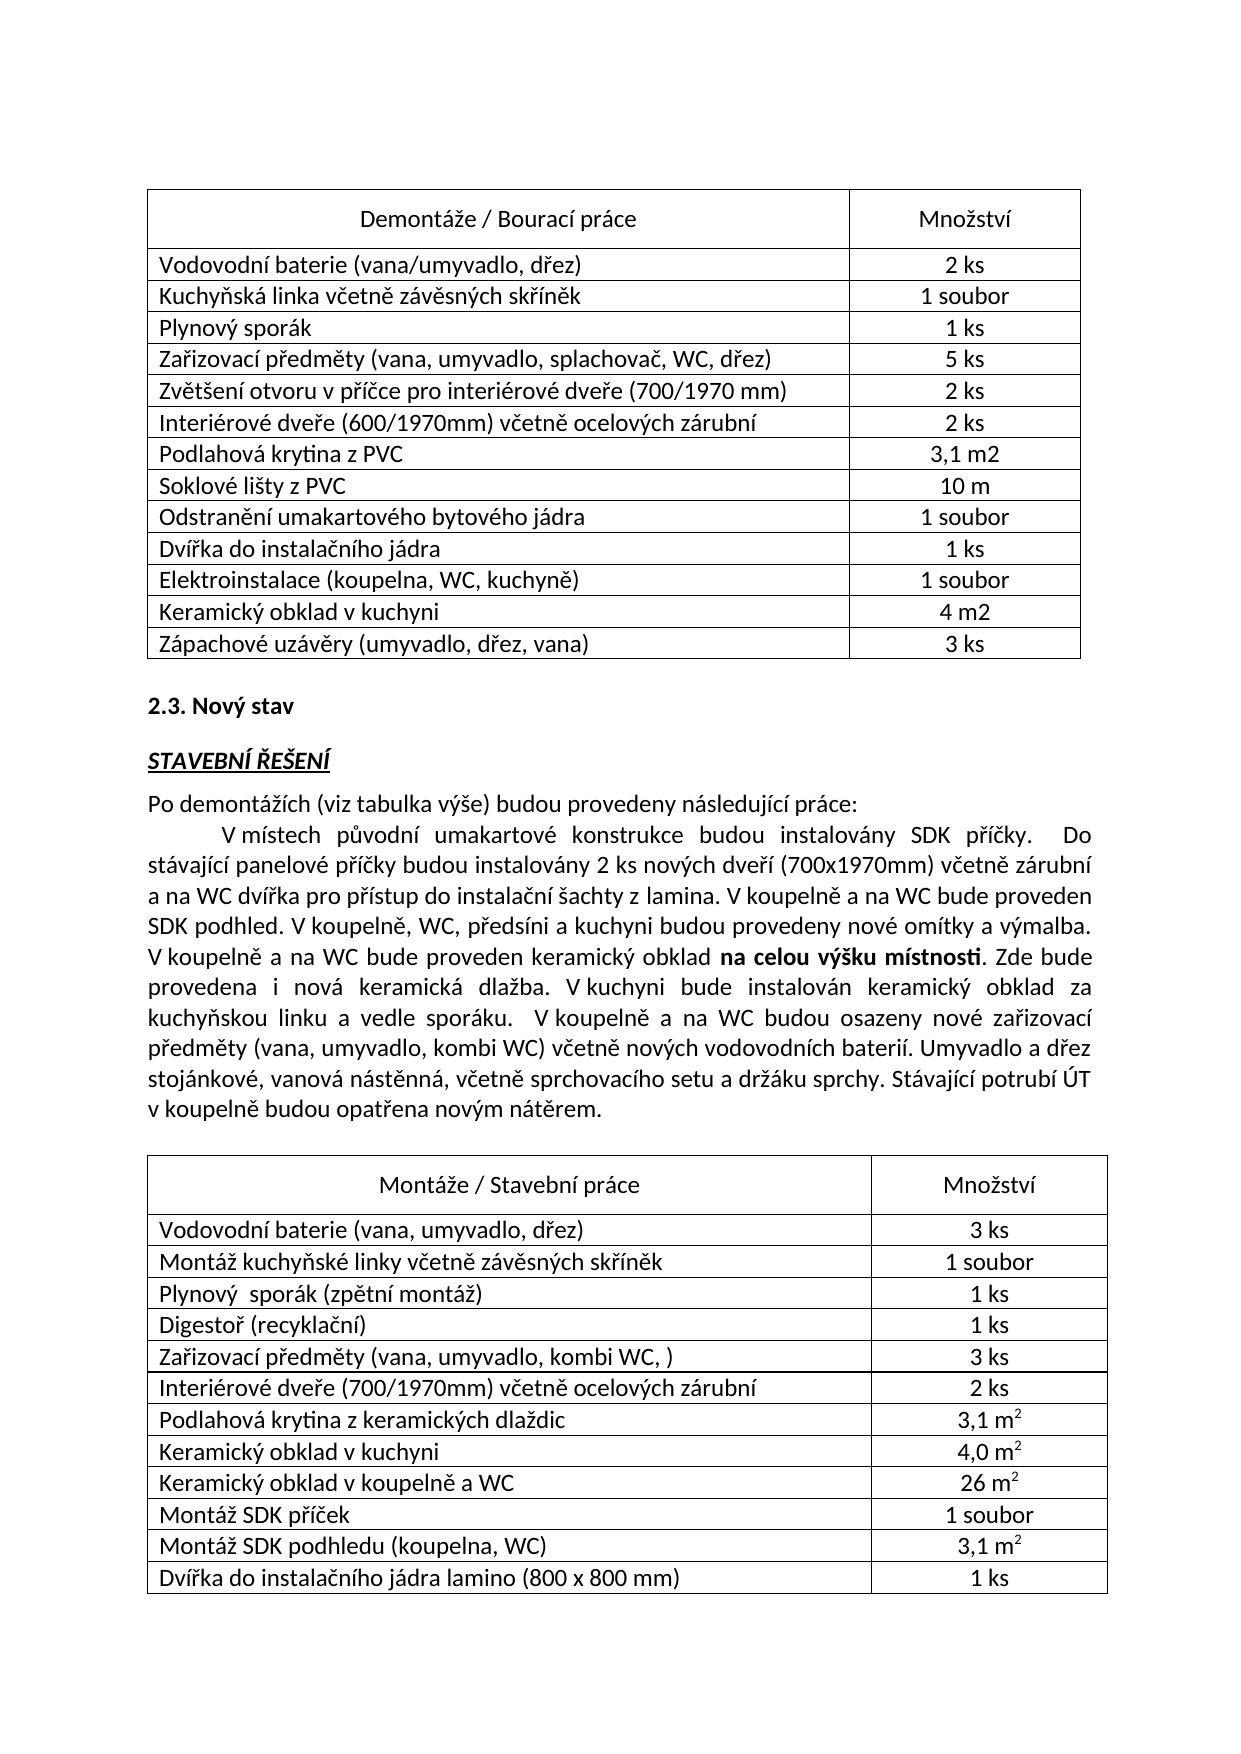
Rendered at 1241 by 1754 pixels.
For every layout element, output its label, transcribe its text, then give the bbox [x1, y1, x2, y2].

table_cell Dvířka do instalačního jádra [148, 533, 849, 563]
table_cell Odstranění umakartového bytového jádra [148, 501, 849, 532]
text STAVEBNÍ ŘEŠENÍ [148, 745, 1093, 776]
table_cell Interiérové dveře (700/1970mm) včetně ocelových zárubní [148, 1373, 871, 1403]
table_cell Plynový sporák (zpětní montáž) [148, 1278, 871, 1308]
table_cell Podlahová krytina z PVC [148, 438, 849, 469]
table_cell Vodovodní baterie (vana, umyvadlo, dřez) [148, 1215, 871, 1245]
table_cell Soklové lišty z PVC [148, 470, 849, 500]
table_cell Keramický obklad v kuchyni [148, 1436, 871, 1466]
table_cell 3 ks [872, 1341, 1107, 1371]
table_cell 2 ks [850, 375, 1080, 406]
table_cell 1 soubor [872, 1246, 1107, 1277]
table_cell 1 soubor [850, 281, 1080, 311]
table_cell 2 ks [850, 249, 1080, 279]
table_cell Interiérové dveře (600/1970mm) včetně ocelových zárubní [148, 407, 849, 437]
table_header Montáže / Stavební práce [148, 1156, 871, 1214]
table_cell 5 ks [850, 344, 1080, 374]
table_cell 10 m [850, 470, 1080, 500]
table_cell Montáž SDK podhledu (koupelna, WC) [148, 1530, 871, 1561]
table_cell 3,1 m2 [872, 1530, 1107, 1561]
table_cell 4,0 m2 [872, 1436, 1107, 1466]
text V místech původní umakartové konstrukce budou instalovány SDK příčky. Do stávající panelové příčky budou instalovány 2 ks nových dveří (700x1970mm) včetně zárubní a na WC dvířka pro přístup do instalační šachty z lamina. V koupelně a na WC bude proveden SDK podhled. V koupelně, WC, předsíni a kuchyni budou provedeny nové omítky a výmalba. V koupelně a na WC bude proveden keramický obklad na celou výšku místnosti. Zde bude provedena i nová keramická dlažba. V kuchyni bude instalován keramický obklad za kuchyňskou linku a vedle sporáku. V koupelně a na WC budou osazeny nové zařizovací předměty (vana, umyvadlo, kombi WC) včetně nových vodovodních baterií. Umyvadlo a dřez stojánkové, vanová nástěnná, včetně sprchovacího setu a držáku sprchy. Stávající potrubí ÚT v koupelně budou opatřena novým nátěrem. [148, 819, 1093, 1124]
table_cell 2 ks [872, 1373, 1107, 1403]
table_cell 1 ks [850, 533, 1080, 563]
text 2.3. Nový stav [148, 690, 1093, 720]
table_header Množství [850, 190, 1080, 248]
table_cell 1 soubor [850, 501, 1080, 532]
table_cell Kuchyňská linka včetně závěsných skříněk [148, 281, 849, 311]
table_cell Podlahová krytina z keramických dlaždic [148, 1404, 871, 1434]
table_cell 2 ks [850, 407, 1080, 437]
text Po demontážích (viz tabulka výše) budou provedeny následující práce: [148, 788, 1093, 819]
table_cell 3 ks [872, 1215, 1107, 1245]
table_cell Plynový sporák [148, 312, 849, 343]
table_cell Keramický obklad v kuchyni [148, 596, 849, 627]
table_cell 1 ks [872, 1278, 1107, 1308]
table_cell Digestoř (recyklační) [148, 1309, 871, 1340]
table_cell 4 m2 [850, 596, 1080, 627]
table_cell 3,1 m2 [850, 438, 1080, 469]
table_cell Montáž kuchyňské linky včetně závěsných skříněk [148, 1246, 871, 1277]
table_cell Elektroinstalace (koupelna, WC, kuchyně) [148, 565, 849, 595]
table_cell 1 soubor [850, 565, 1080, 595]
table_cell Montáž SDK příček [148, 1499, 871, 1529]
table_cell Zařizovací předměty (vana, umyvadlo, splachovač, WC, dřez) [148, 344, 849, 374]
table_cell 26 m2 [872, 1467, 1107, 1498]
table_cell 3 ks [850, 628, 1080, 658]
table_cell 1 ks [850, 312, 1080, 343]
table_cell 1 ks [872, 1562, 1107, 1592]
table_cell 3,1 m2 [872, 1404, 1107, 1434]
table_cell 1 soubor [872, 1499, 1107, 1529]
table_cell Keramický obklad v koupelně a WC [148, 1467, 871, 1498]
table_cell Zařizovací předměty (vana, umyvadlo, kombi WC, ) [148, 1341, 871, 1371]
table_cell Zvětšení otvoru v příčce pro interiérové dveře (700/1970 mm) [148, 375, 849, 406]
table_cell 1 ks [872, 1309, 1107, 1340]
table_cell Dvířka do instalačního jádra lamino (800 x 800 mm) [148, 1562, 871, 1592]
table_header Množství [872, 1156, 1107, 1214]
table_header Demontáže / Bourací práce [148, 190, 849, 248]
table_cell Zápachové uzávěry (umyvadlo, dřez, vana) [148, 628, 849, 658]
table_cell Vodovodní baterie (vana/umyvadlo, dřez) [148, 249, 849, 279]
